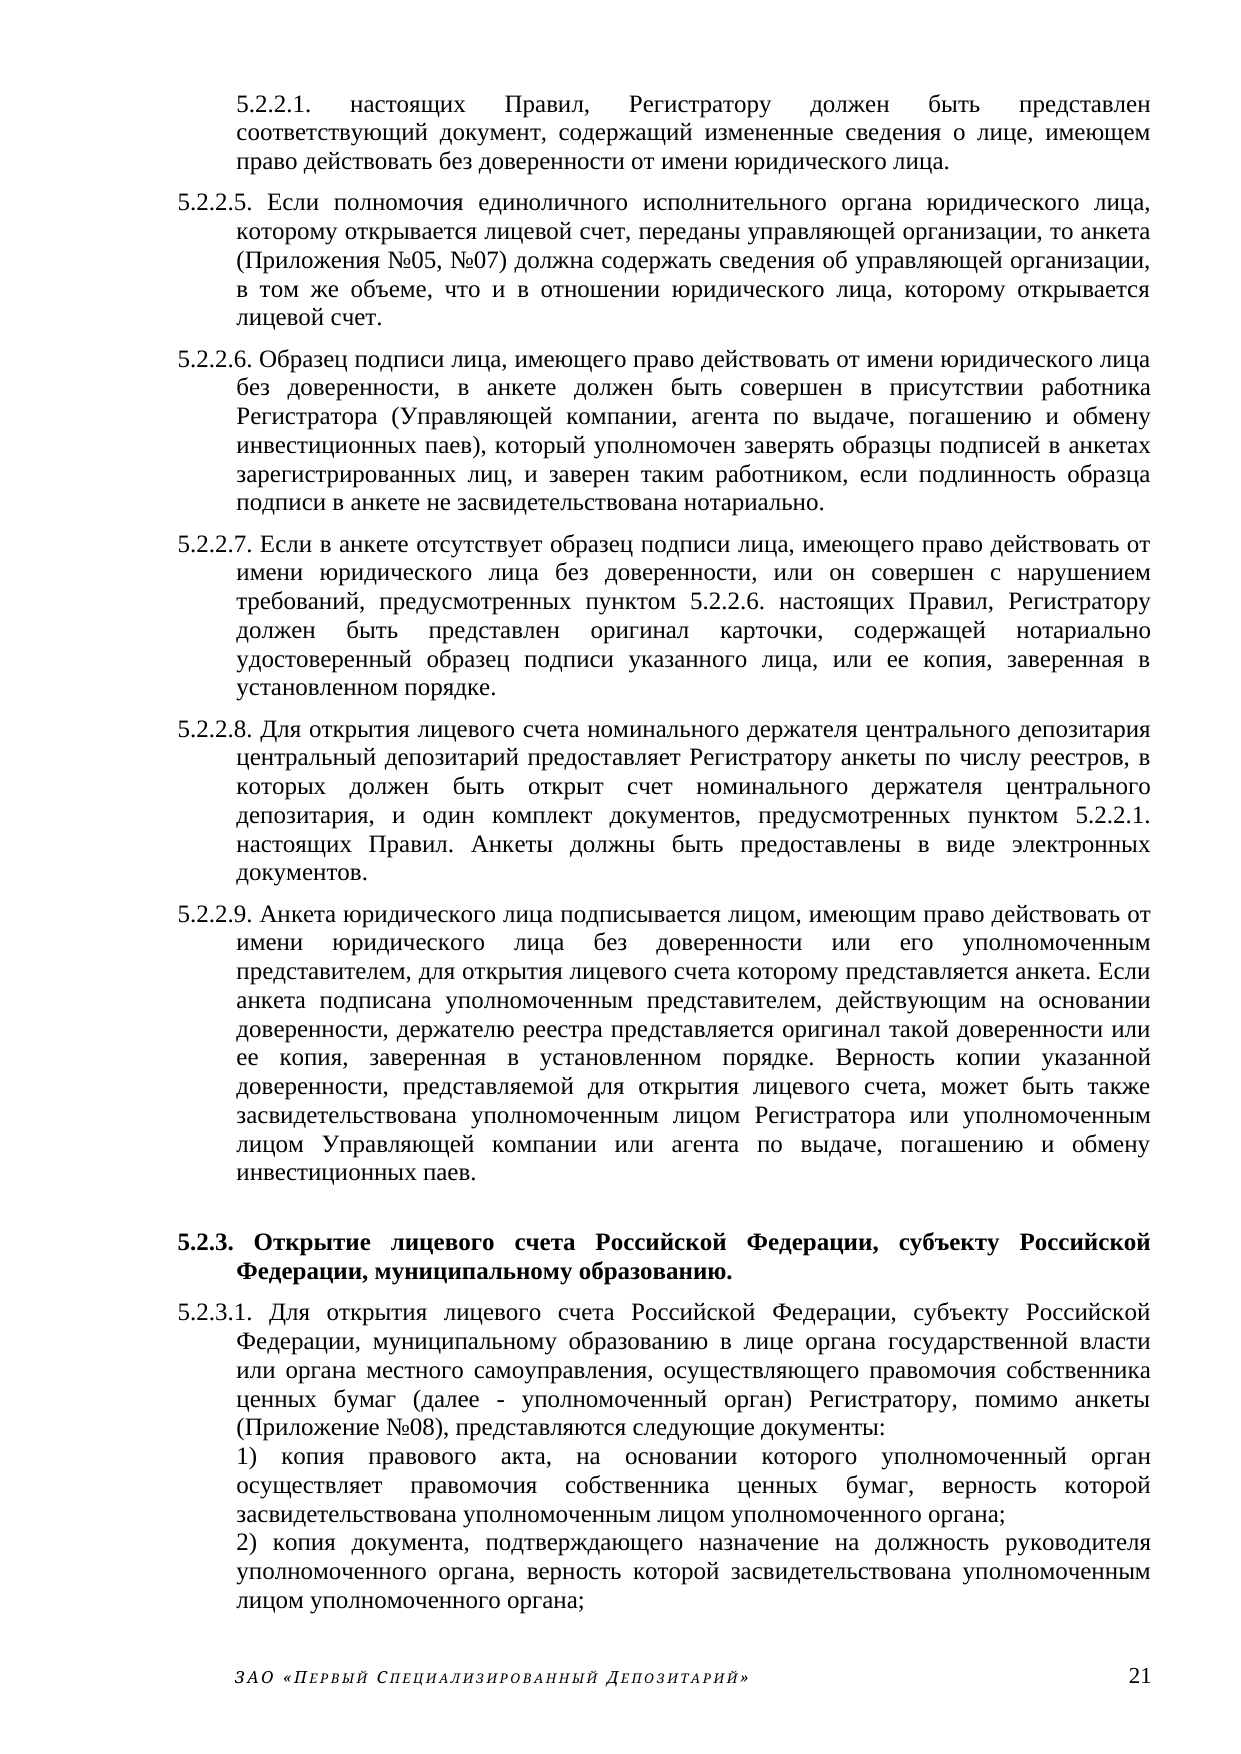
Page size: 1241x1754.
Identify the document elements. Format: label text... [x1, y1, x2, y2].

text 2) копия документа, подтверждающего назначение на должность руководителя уполномоченного органа, верность которой засвидетельствована уполномоченным лицом уполномоченного органа; [236, 1527, 1152, 1614]
text 5.2.2.9. Анкета юридического лица подписывается лицом, имеющим право действовать от имени юридического лица без доверенности или его уполномоченным представителем, для открытия лицевого счета которому представляется анкета. Если анкета подписана уполномоченным представителем, действующим на основании доверенности, держателю реестра представляется оригинал такой доверенности или ее копия, заверенная в установленном порядке. Верность копии указанной доверенности, представляемой для открытия лицевого счета, может быть также засвидетельствована уполномоченным лицом Регистратора или уполномоченным лицом Управляющей компании или агента по выдаче, погашению и обмену инвестиционных паев. [177, 899, 1152, 1186]
text 5.2.2.8. Для открытия лицевого счета номинального держателя центрального депозитария центральный депозитарий предоставляет Регистратору анкеты по числу реестров, в которых должен быть открыт счет номинального держателя центрального депозитария, и один комплект документов, предусмотренных пунктом 5.2.2.1. настоящих Правил. Анкеты должны быть предоставлены в виде электронных документов. [177, 714, 1152, 886]
text 5.2.2.7. Если в анкете отсутствует образец подписи лица, имеющего право действовать от имени юридического лица без доверенности, или он совершен с нарушением требований, предусмотренных пунктом 5.2.2.6. настоящих Правил, Регистратору должен быть представлен оригинал карточки, содержащей нотариально удостоверенный образец подписи указанного лица, или ее копия, заверенная в установленном порядке. [177, 529, 1152, 701]
text 1) копия правового акта, на основании которого уполномоченный орган осуществляет правомочия собственника ценных бумаг, верность которой засвидетельствована уполномоченным лицом уполномоченного органа; [236, 1441, 1152, 1527]
text 5.2.3.1. Для открытия лицевого счета Российской Федерации, субъекту Российской Федерации, муниципальному образованию в лице органа государственной власти или органа местного самоуправления, осуществляющего правомочия собственника ценных бумаг (далее - уполномоченный орган) Регистратору, помимо анкеты (Приложение №08), представляются следующие документы: [177, 1297, 1152, 1441]
text 5.2.3. Открытие лицевого счета Российской Федерации, субъекту Российской Федерации, муниципальному образованию. [177, 1227, 1152, 1285]
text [177, 89, 1152, 175]
text 5.2.2.6. Образец подписи лица, имеющего право действовать от имени юридического лица без доверенности, в анкете должен быть совершен в присутствии работника Регистратора (Управляющей компании, агента по выдаче, погашению и обмену инвестиционных паев), который уполномочен заверять образцы подписей в анкетах зарегистрированных лиц, и заверен таким работником, если подлинность образца подписи в анкете не засвидетельствована нотариально. [177, 344, 1152, 516]
text 5.2.2.5. Если полномочия единоличного исполнительного органа юридического лица, которому открывается лицевой счет, переданы управляющей организации, то анкета (Приложения №05, №07) должна содержать сведения об управляющей организации, в том же объеме, что и в отношении юридического лица, которому открывается лицевой счет. [177, 187, 1152, 331]
